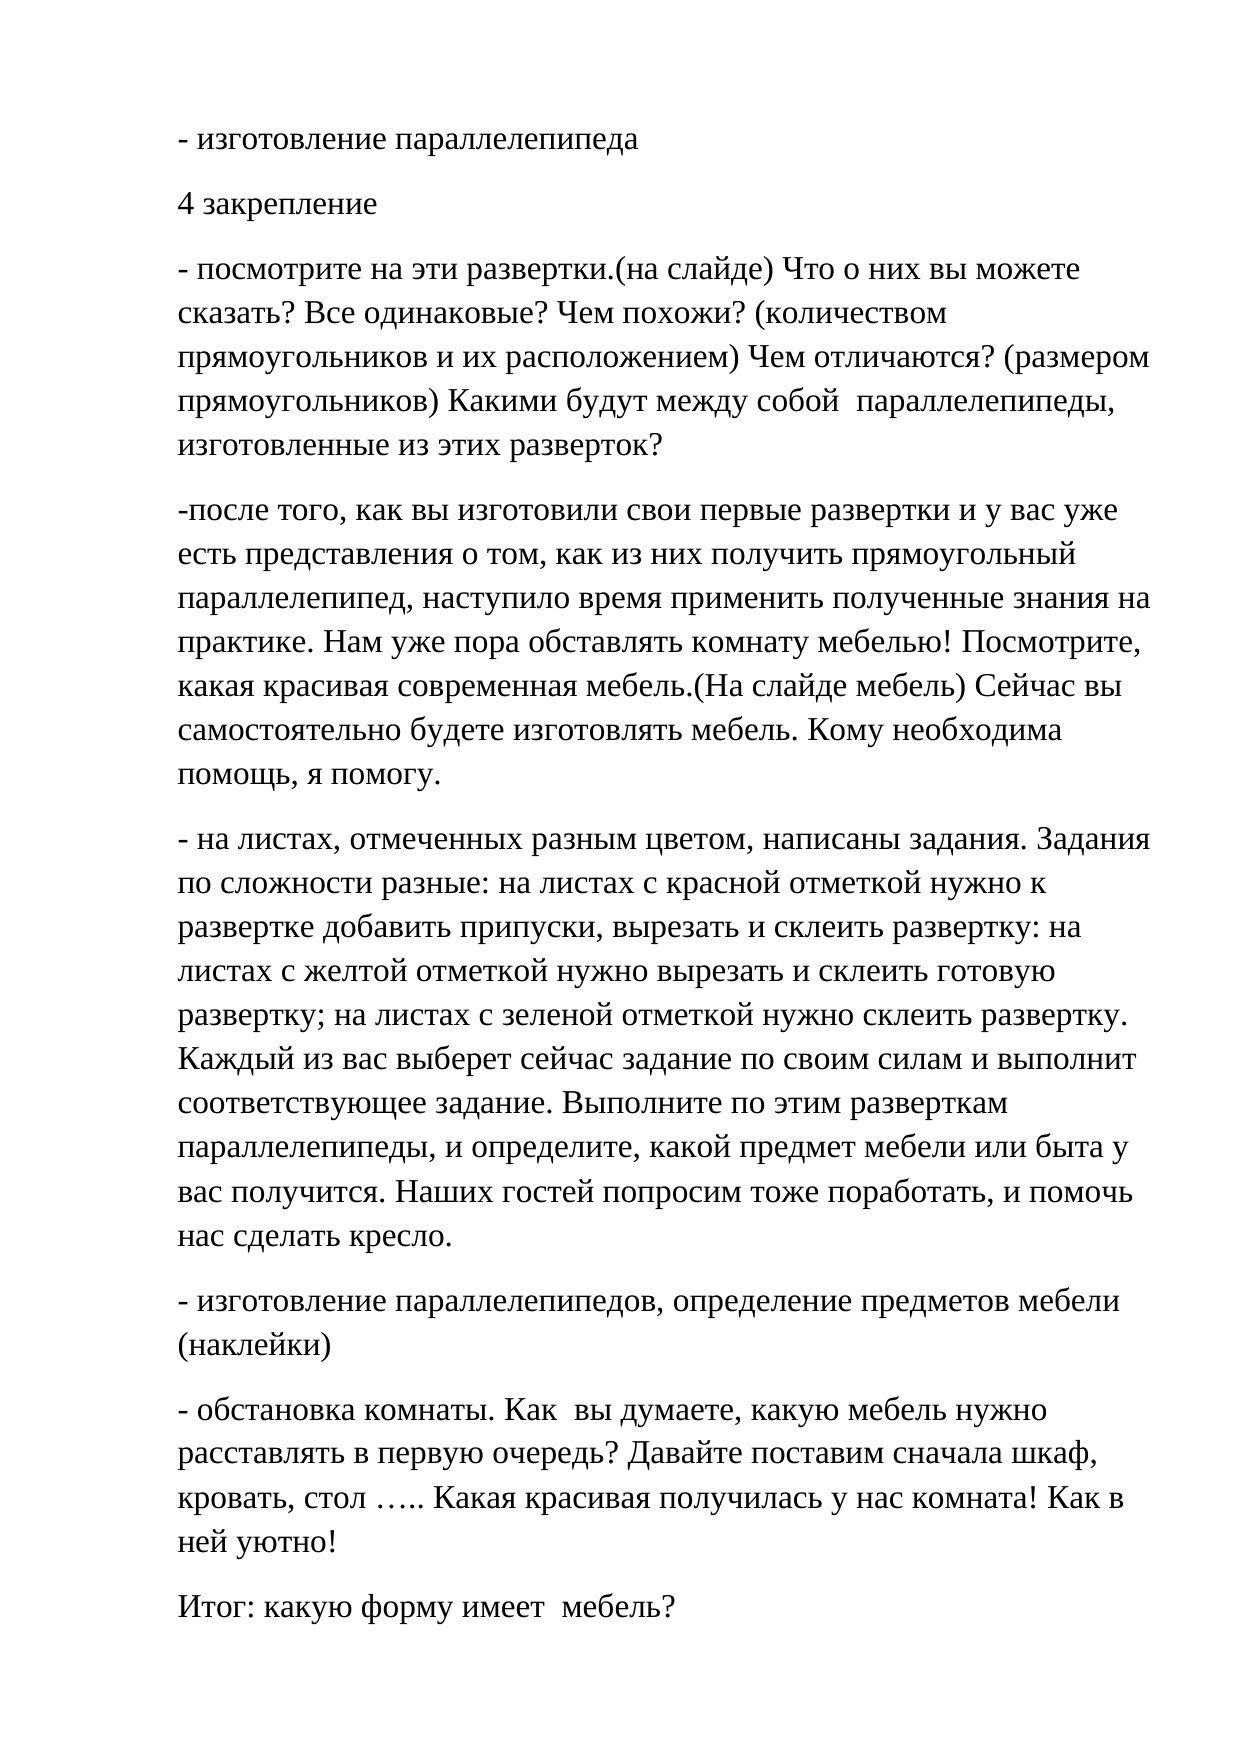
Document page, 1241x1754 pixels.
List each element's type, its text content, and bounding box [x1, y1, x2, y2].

text - посмотрите на эти развертки.(на слайде) Что о них вы можете сказать? Все одинаковые? Чем похожи? (количеством прямоугольников и их расположением) Чем отличаются? (размером прямоугольников) Какими будут между собой параллелепипеды, изготовленные из этих разверток? [177, 248, 1152, 462]
text - обстановка комнаты. Как вы думаете, какую мебель нужно расставлять в первую очередь? Давайте поставим сначала шкаф, кровать, стол ….. Какая красивая получилась у нас комната! Как в ней уютно! [177, 1389, 1152, 1559]
text 4 закрепление [177, 183, 1152, 221]
text - изготовление параллелепипеда [177, 118, 1152, 156]
text - на листах, отмеченных разным цветом, написаны задания. Задания по сложности разные: на листах с красной отметкой нужно к развертке добавить припуски, вырезать и склеить развертку: на листах с желтой отметкой нужно вырезать и склеить готовую развертку; на листах с зеленой отметкой нужно склеить развертку. Каждый из вас выберет сейчас задание по своим силам и выполнит соответствующее задание. Выполните по этим разверткам параллелепипеды, и определите, какой предмет мебели или быта у вас получится. Наших гостей попросим тоже поработать, и помочь нас сделать кресло. [177, 818, 1152, 1253]
text - изготовление параллелепипедов, определение предметов мебели (наклейки) [177, 1280, 1152, 1362]
text Итог: какую форму имеет мебель? [177, 1586, 1152, 1624]
text -после того, как вы изготовили свои первые развертки и у вас уже есть представления о том, как из них получить прямоугольный параллелепипед, наступило время применить полученные знания на практике. Нам уже пора обставлять комнату мебелью! Посмотрите, какая красивая современная мебель.(На слайде мебель) Сейчас вы самостоятельно будете изготовлять мебель. Кому необходима помощь, я помогу. [177, 489, 1152, 792]
